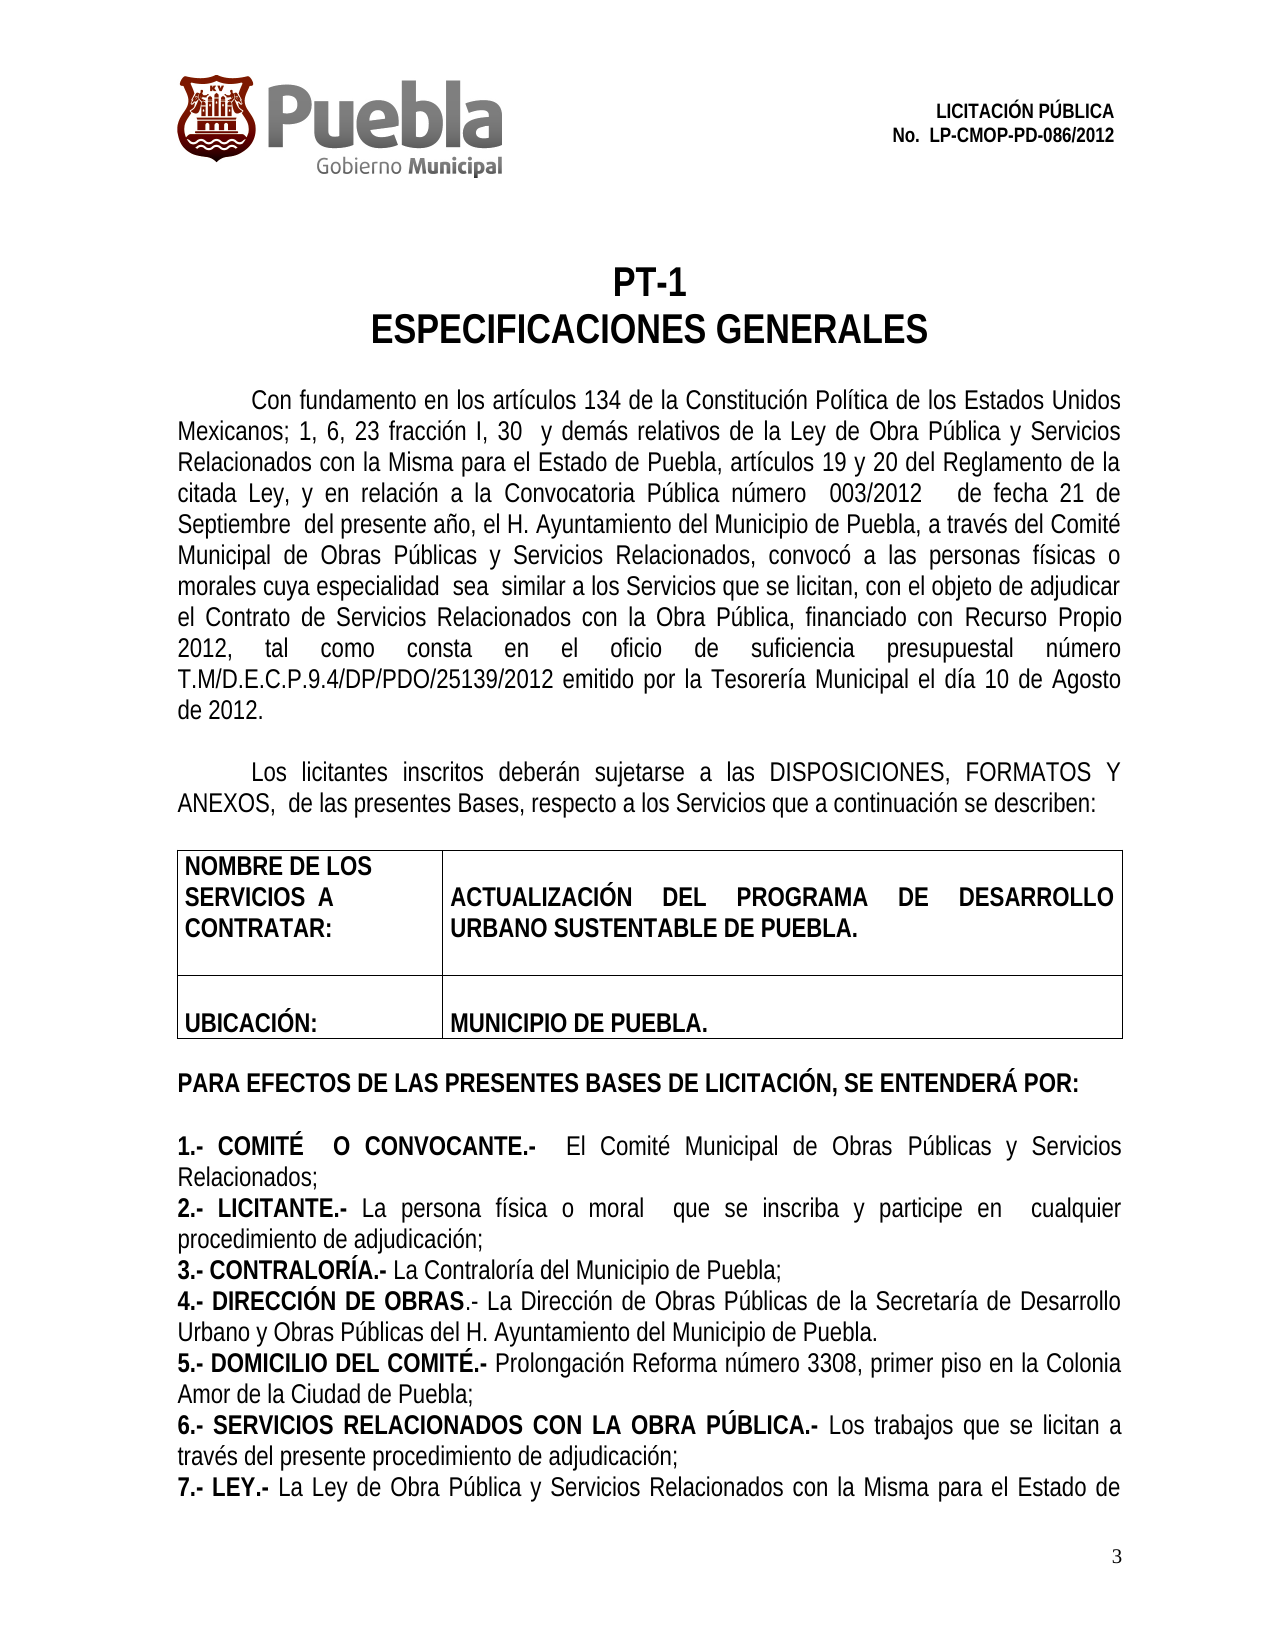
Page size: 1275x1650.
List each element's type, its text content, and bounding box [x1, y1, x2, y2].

text ESPECIFICACIONES GENERALES [177, 305, 1122, 353]
table_header ACTUALIZACIÓN DEL PROGRAMA DE DESARROLLO URBANO SUSTENTABLE DE PUEBLA. [443, 851, 1122, 975]
text PT-1 [177, 257, 1122, 305]
picture [177, 75, 502, 178]
table_cell UBICACIÓN: [178, 976, 442, 1038]
text 7.- LEY.- La Ley de Obra Pública y Servicios Relacionados con la Misma para el Estado de Puebla; [177, 1471, 1122, 1502]
text 4.- DIRECCIÓN DE OBRAS.- La Dirección de Obras Públicas de la Secretaría de Desarrollo Urbano y Obras Públicas del H. Ayuntamiento del Municipio de Puebla. [177, 1285, 1122, 1347]
text 3.- CONTRALORÍA.- La Contraloría del Municipio de Puebla; [177, 1254, 1122, 1285]
text 2.- LICITANTE.- La persona física o moral que se inscriba y participe en cualquier procedimiento de adjudicación; [177, 1192, 1122, 1254]
text 6.- SERVICIOS RELACIONADOS CON LA OBRA PÚBLICA.- Los trabajos que se licitan a través del presente procedimiento de adjudicación; [177, 1409, 1122, 1471]
text 1.- COMITÉ O CONVOCANTE.- El Comité Municipal de Obras Públicas y Servicios Relacionados; [177, 1129, 1122, 1192]
table_cell MUNICIPIO DE PUEBLA. [443, 976, 1122, 1038]
text PARA EFECTOS DE LAS PRESENTES BASES DE LICITACIÓN, SE ENTENDERÁ POR: [177, 1067, 1122, 1098]
text Con fundamento en los artículos 134 de la Constitución Política de los Estados Unidos Mexicanos; 1, 6, 23 fracción I, 30 y demás relativos de la Ley de Obra Pública y Servicios Relacionados con la Misma para el Estado de Puebla, artículos 19 y 20 del Reglamento de la citada Ley, y en relación a la Convocatoria Pública número 003/2012 de fecha 21 de Septiembre del presente año, el H. Ayuntamiento del Municipio de Puebla, a través del Comité Municipal de Obras Públicas y Servicios Relacionados, convocó a las personas físicas o morales cuya especialidad sea similar a los Servicios que se licitan, con el objeto de adjudicar el Contrato de Servicios Relacionados con la Obra Pública, financiado con Recurso Propio 2012, tal como consta en el oficio de suficiencia presupuestal número T.M/D.E.C.P.9.4/DP/PDO/25139/2012 emitido por la Tesorería Municipal el día 10 de Agosto de 2012. [177, 384, 1122, 725]
text 5.- DOMICILIO DEL COMITÉ.- Prolongación Reforma número 3308, primer piso en la Colonia Amor de la Ciudad de Puebla; [177, 1347, 1122, 1409]
table_header NOMBRE DE LOS SERVICIOS A CONTRATAR: [178, 851, 442, 975]
text Los licitantes inscritos deberán sujetarse a las DISPOSICIONES, FORMATOS Y ANEXOS, de las presentes Bases, respecto a los Servicios que a continuación se describen: [177, 756, 1122, 818]
